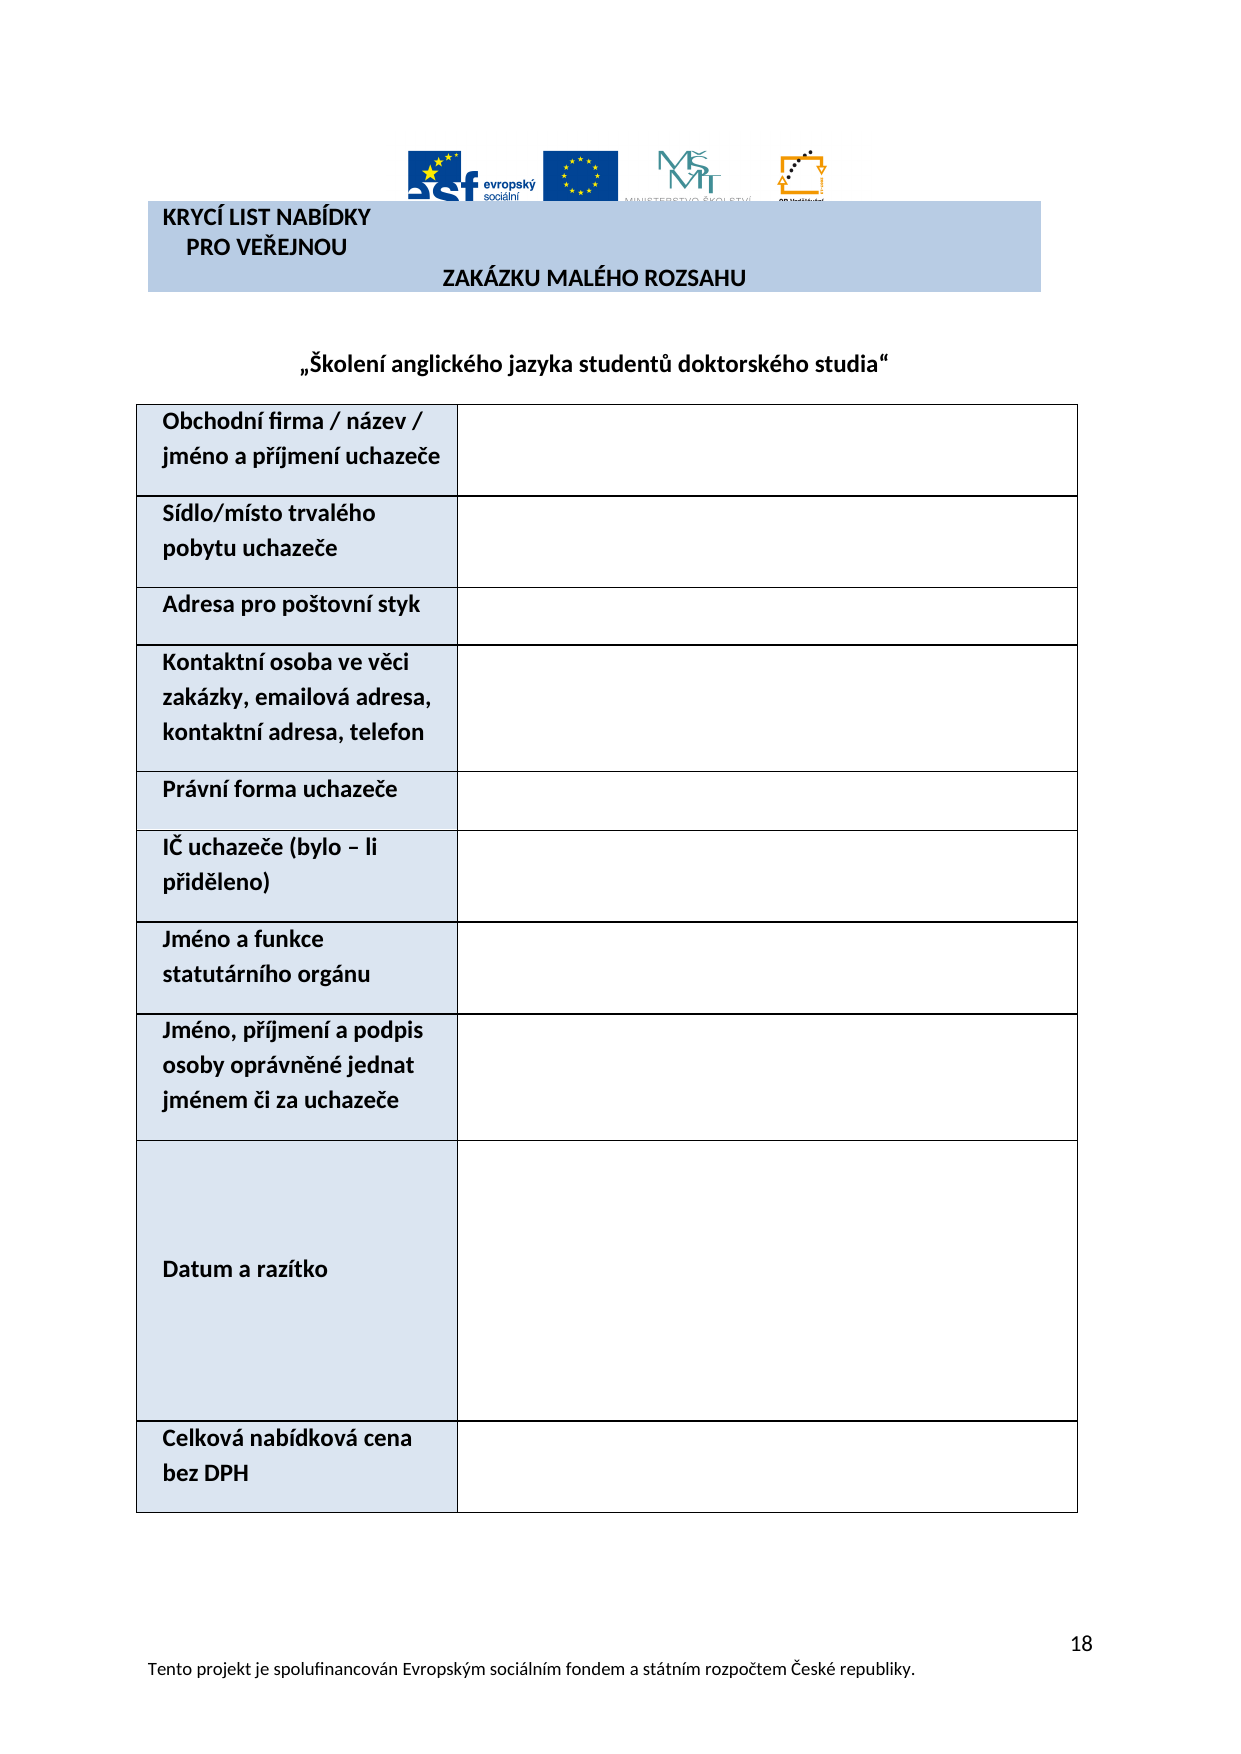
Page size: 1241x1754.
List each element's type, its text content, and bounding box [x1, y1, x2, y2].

table_cell Právní forma uchazeče [137, 772, 457, 829]
table_cell Adresa pro poštovní styk [137, 588, 457, 644]
table_header [458, 405, 1077, 495]
table_cell Jméno a funkce statutárního orgánu [137, 923, 457, 1013]
table_cell [458, 1422, 1077, 1512]
table_cell Kontaktní osoba ve věci zakázky, emailová adresa, kontaktní adresa, telefon [137, 646, 457, 771]
table_cell [458, 923, 1077, 1013]
table_cell [458, 588, 1077, 644]
table_header Obchodní firma / název / jméno a příjmení uchazeče [137, 405, 457, 495]
table_cell [458, 646, 1077, 771]
table_cell Sídlo/místo trvalého pobytu uchazeče [137, 497, 457, 587]
subtitle Krycí list nabídky pro veřejnou zakázku malého rozsahu [148, 201, 1041, 292]
table_cell Datum a razítko [137, 1141, 457, 1420]
table_cell IČ uchazeče (bylo – li přiděleno) [137, 831, 457, 921]
text „Školení anglického jazyka studentů doktorského studia“ [148, 348, 1041, 378]
table_cell [458, 831, 1077, 921]
table_cell Celková nabídková cena bez DPH [137, 1422, 457, 1512]
table_cell Jméno, příjmení a podpis osoby oprávněné jednat jménem či za uchazeče [137, 1015, 457, 1140]
table_cell [458, 497, 1077, 587]
table_cell [458, 1141, 1077, 1420]
table_cell [458, 772, 1077, 829]
picture [386, 131, 872, 201]
table_cell [458, 1015, 1077, 1140]
